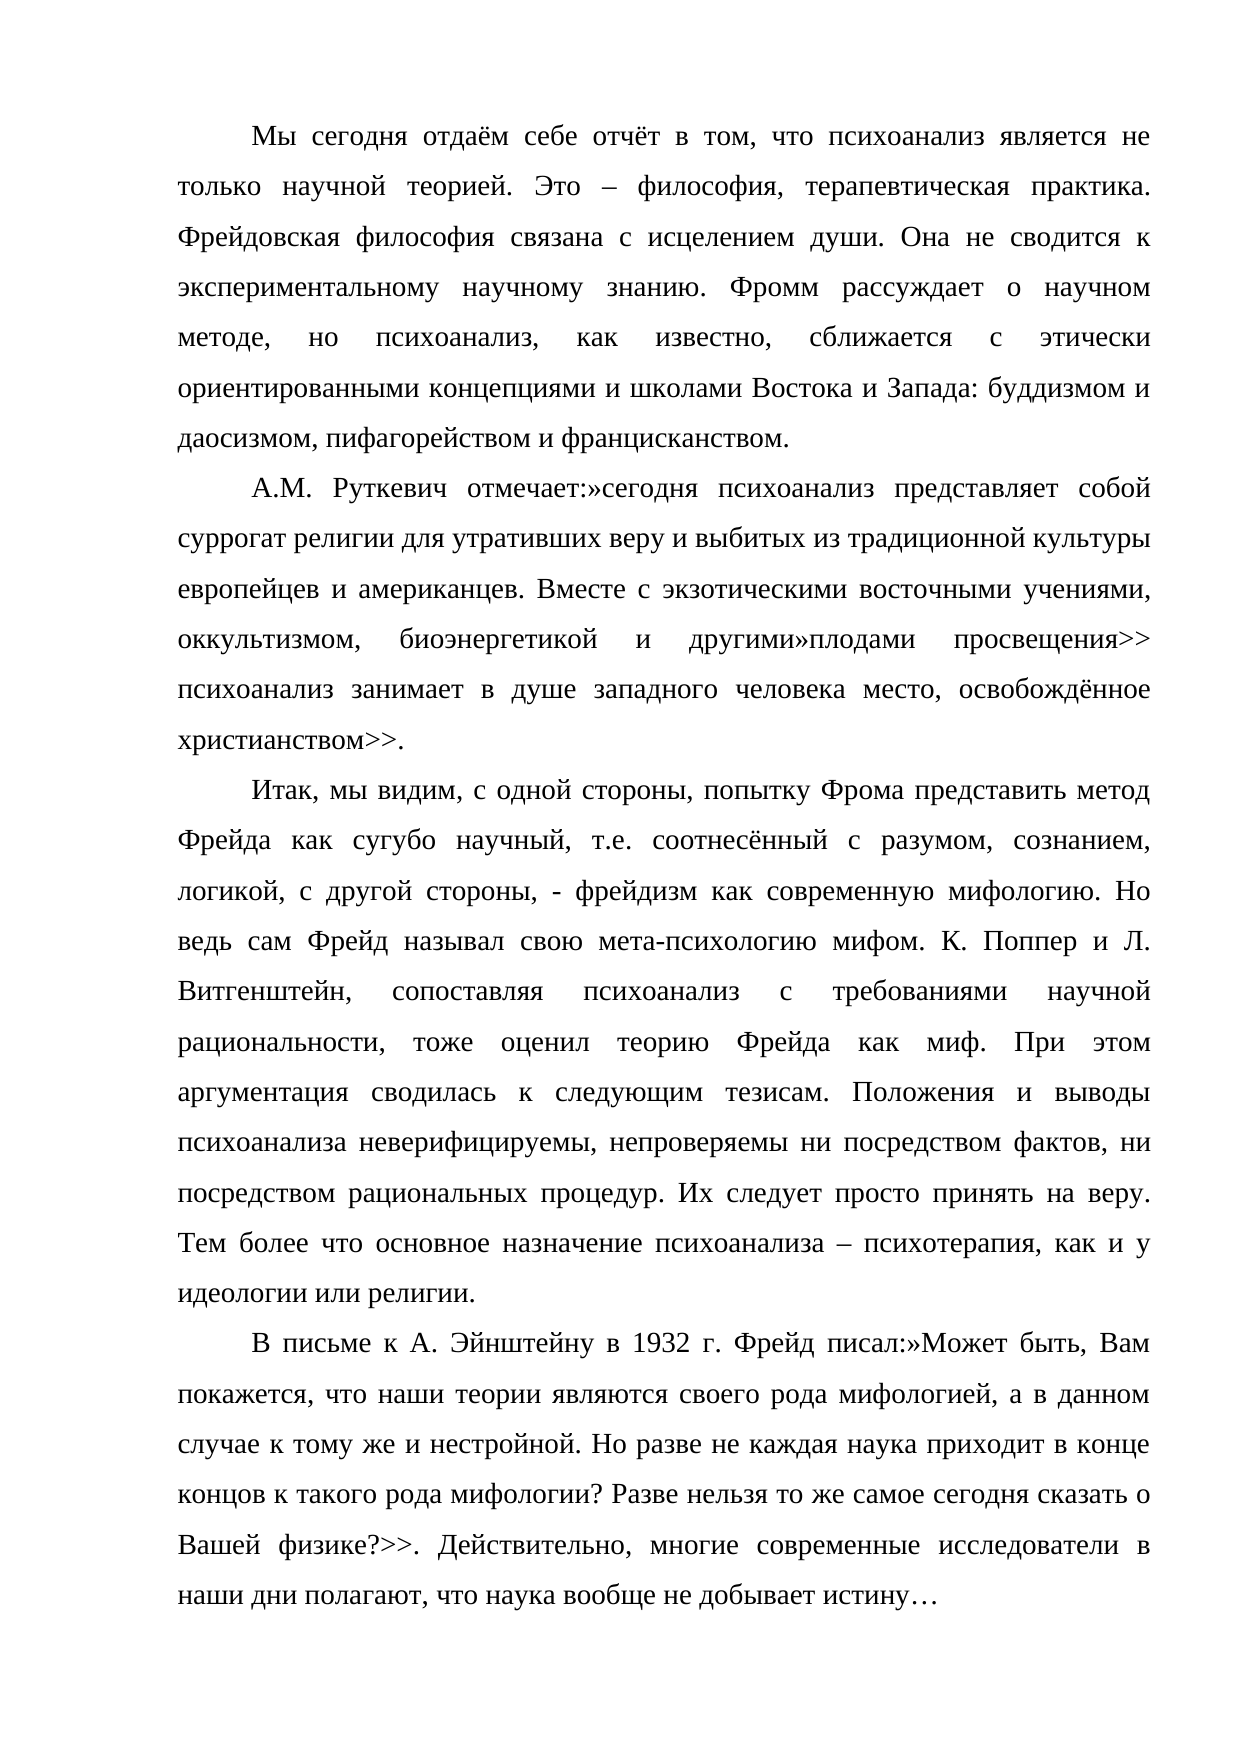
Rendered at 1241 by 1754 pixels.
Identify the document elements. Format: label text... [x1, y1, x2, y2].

text В письме к А. Эйнштейну в . Фрейд писал:»Может быть, Вам покажется, что наши теории являются своего рода мифологией, а в данном случае к тому же и нестройной. Но разве не каждая наука приходит в конце концов к такого рода мифологии? Разве нельзя то же самое сегодня сказать о Вашей физике?>>. Действительно, многие современные исследователи в наши дни полагают, что наука вообще не добывает истину… [177, 1326, 1152, 1611]
text А.М. Руткевич отмечает:»сегодня психоанализ представляет собой суррогат религии для утративших веру и выбитых из традиционной культуры европейцев и американцев. Вместе с экзотическими восточными учениями, оккультизмом, биоэнергетикой и другими»плодами просвещения>> психоанализ занимает в душе западного человека место, освобождённое христианством>>. [177, 470, 1152, 755]
text Мы сегодня отдаём себе отчёт в том, что психоанализ является не только научной теорией. Это – философия, терапевтическая практика. Фрейдовская философия связана с исцелением души. Она не сводится к экспериментальному научному знанию. Фромм рассуждает о научном методе, но психоанализ, как известно, сближается с этически ориентированными концепциями и школами Востока и Запада: буддизмом и даосизмом, пифагорейством и францисканством. [177, 118, 1152, 453]
text Итак, мы видим, с одной стороны, попытку Фрома представить метод Фрейда как сугубо научный, т.е. соотнесённый с разумом, сознанием, логикой, с другой стороны, - фрейдизм как современную мифологию. Но ведь сам Фрейд называл свою мета-психологию мифом. К. Поппер и Л. Витгенштейн, сопоставляя психоанализ с требованиями научной рациональности, тоже оценил теорию Фрейда как миф. При этом аргументация сводилась к следующим тезисам. Положения и выводы психоанализа неверифицируемы, непроверяемы ни посредством фактов, ни посредством рациональных процедур. Их следует просто принять на веру. Тем более что основное назначение психоанализа – психотерапия, как и у идеологии или религии. [177, 772, 1152, 1309]
